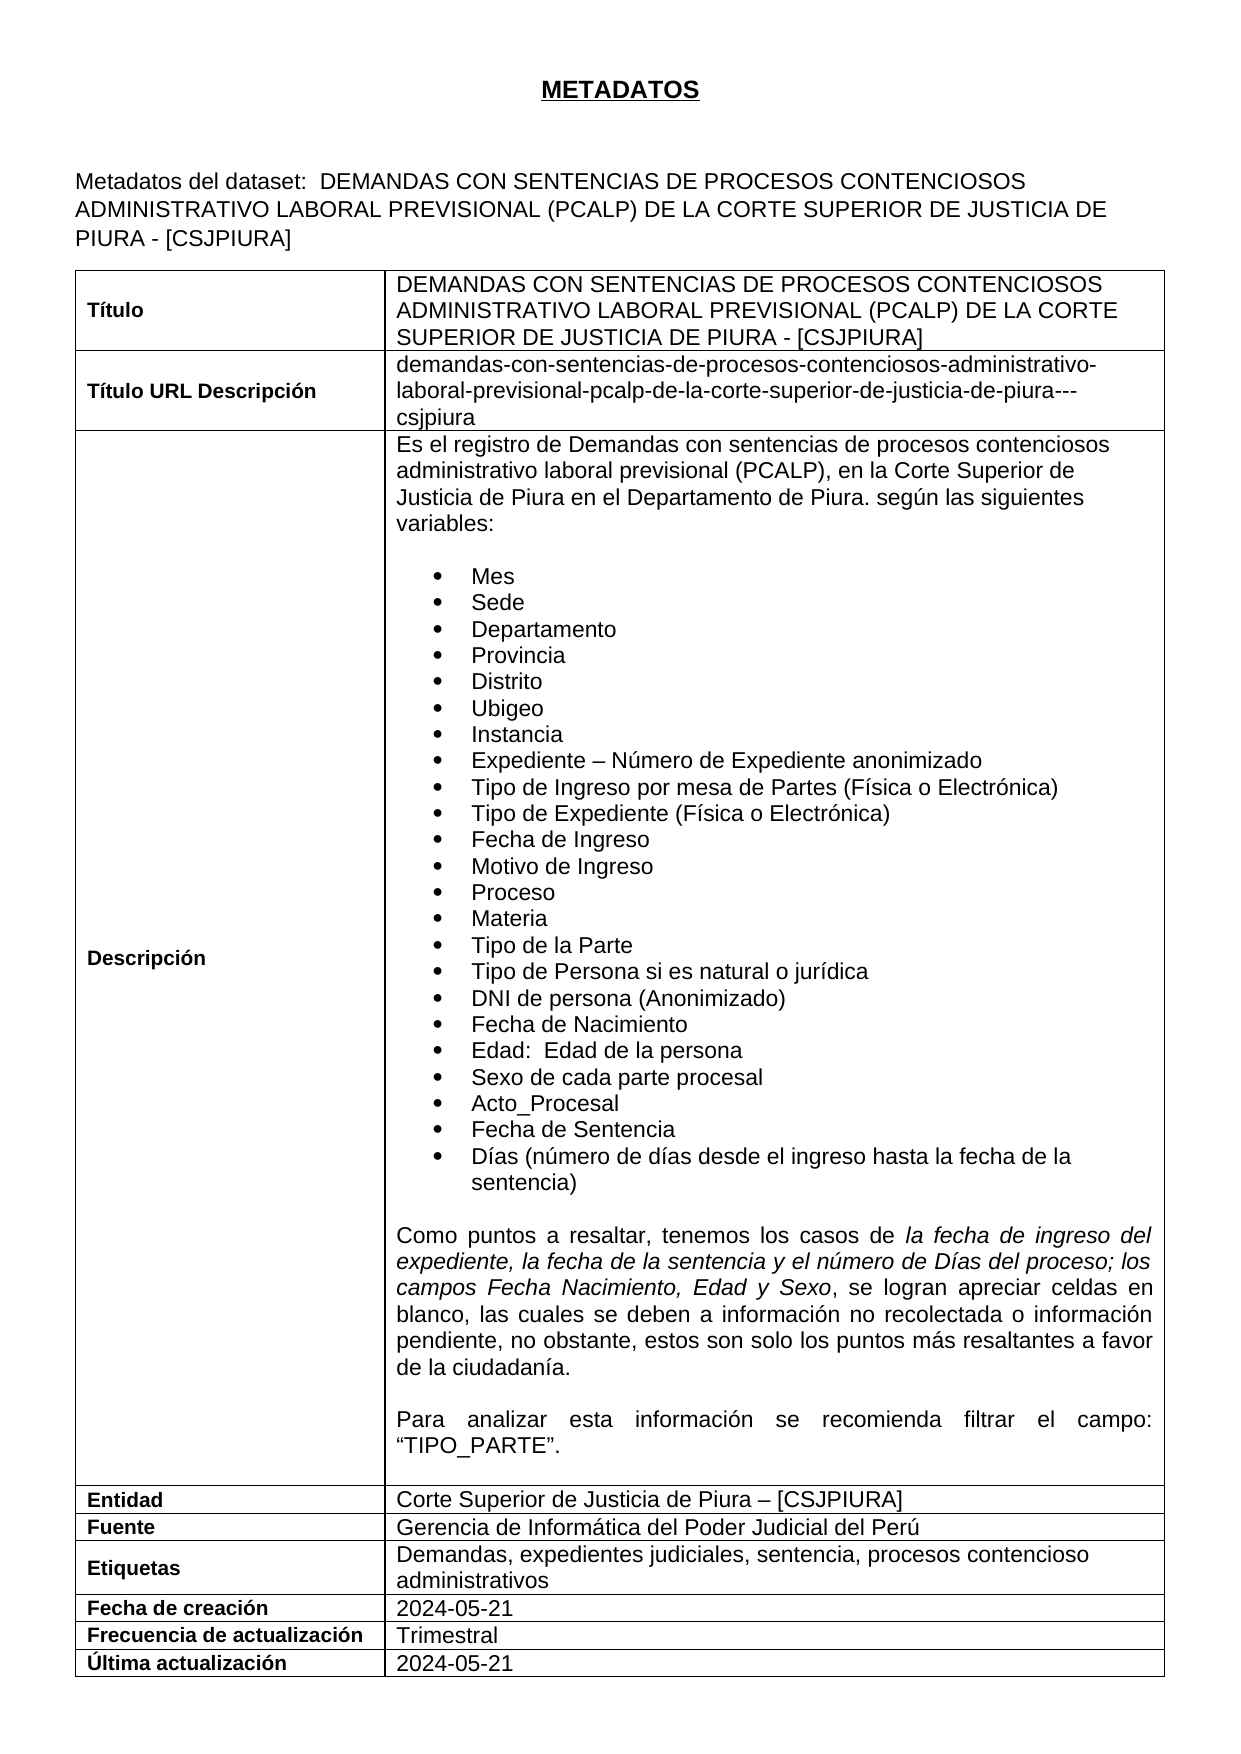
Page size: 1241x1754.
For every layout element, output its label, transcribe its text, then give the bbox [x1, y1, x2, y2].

table_cell 2024-05-21 [386, 1595, 1164, 1621]
table_cell Es el registro de Demandas con sentencias de procesos contenciosos administrativo laboral previsional (PCALP), en la Corte Superior de Justicia de Piura en el Departamento de Piura. según las siguientes variables: Mes Sede Departamento Provincia Distrito Ubigeo Instancia Expediente – Número de Expediente anonimizado Tipo de Ingreso por mesa de Partes (Física o Electrónica) Tipo de Expediente (Física o Electrónica) Fecha de Ingreso Motivo de Ingreso Proceso Materia Tipo de la Parte Tipo de Persona si es natural o jurídica DNI de persona (Anonimizado) Fecha de Nacimiento Edad: Edad de la persona Sexo de cada parte procesal Acto_Procesal Fecha de Sentencia Días (número de días desde el ingreso hasta la fecha de la sentencia) Como puntos a resaltar, tenemos los casos de la fecha de ingreso del expediente, la fecha de la sentencia y el número de Días del proceso; los campos Fecha Nacimiento, Edad y Sexo, se logran apreciar celdas en blanco, las cuales se deben a información no recolectada o información pendiente, no obstante, estos son solo los puntos más resaltantes a favor de la ciudadanía. Para analizar esta información se recomienda filtrar el campo: “TIPO_PARTE”. [386, 431, 1164, 1485]
text METADATOS [75, 75, 1165, 104]
table_cell demandas-con-sentencias-de-procesos-contenciosos-administrativo-laboral-previsional-pcalp-de-la-corte-superior-de-justicia-de-piura---csjpiura [386, 351, 1164, 430]
text Metadatos del dataset: DEMANDAS CON SENTENCIAS DE PROCESOS CONTENCIOSOS ADMINISTRATIVO LABORAL PREVISIONAL (PCALP) DE LA CORTE SUPERIOR DE JUSTICIA DE PIURA - [CSJPIURA] [75, 168, 1165, 251]
table_cell Título URL Descripción [76, 351, 384, 430]
table_cell Descripción [76, 431, 384, 1485]
table_header Título [76, 271, 384, 350]
table_cell Demandas, expedientes judiciales, sentencia, procesos contencioso administrativos [386, 1541, 1164, 1594]
table_cell Última actualización [76, 1650, 384, 1676]
table_cell 2024-05-21 [386, 1650, 1164, 1676]
table_cell Etiquetas [76, 1541, 384, 1594]
table_cell Entidad [76, 1486, 384, 1513]
table_cell Fecha de creación [76, 1595, 384, 1621]
table_cell Fuente [76, 1514, 384, 1540]
table_header DEMANDAS CON SENTENCIAS DE PROCESOS CONTENCIOSOS ADMINISTRATIVO LABORAL PREVISIONAL (PCALP) DE LA CORTE SUPERIOR DE JUSTICIA DE PIURA - [CSJPIURA] [386, 271, 1164, 350]
table_cell Frecuencia de actualización [76, 1622, 384, 1648]
table_cell Gerencia de Informática del Poder Judicial del Perú [386, 1514, 1164, 1540]
table_cell Corte Superior de Justicia de Piura – [CSJPIURA] [386, 1486, 1164, 1513]
table_cell Trimestral [386, 1622, 1164, 1648]
